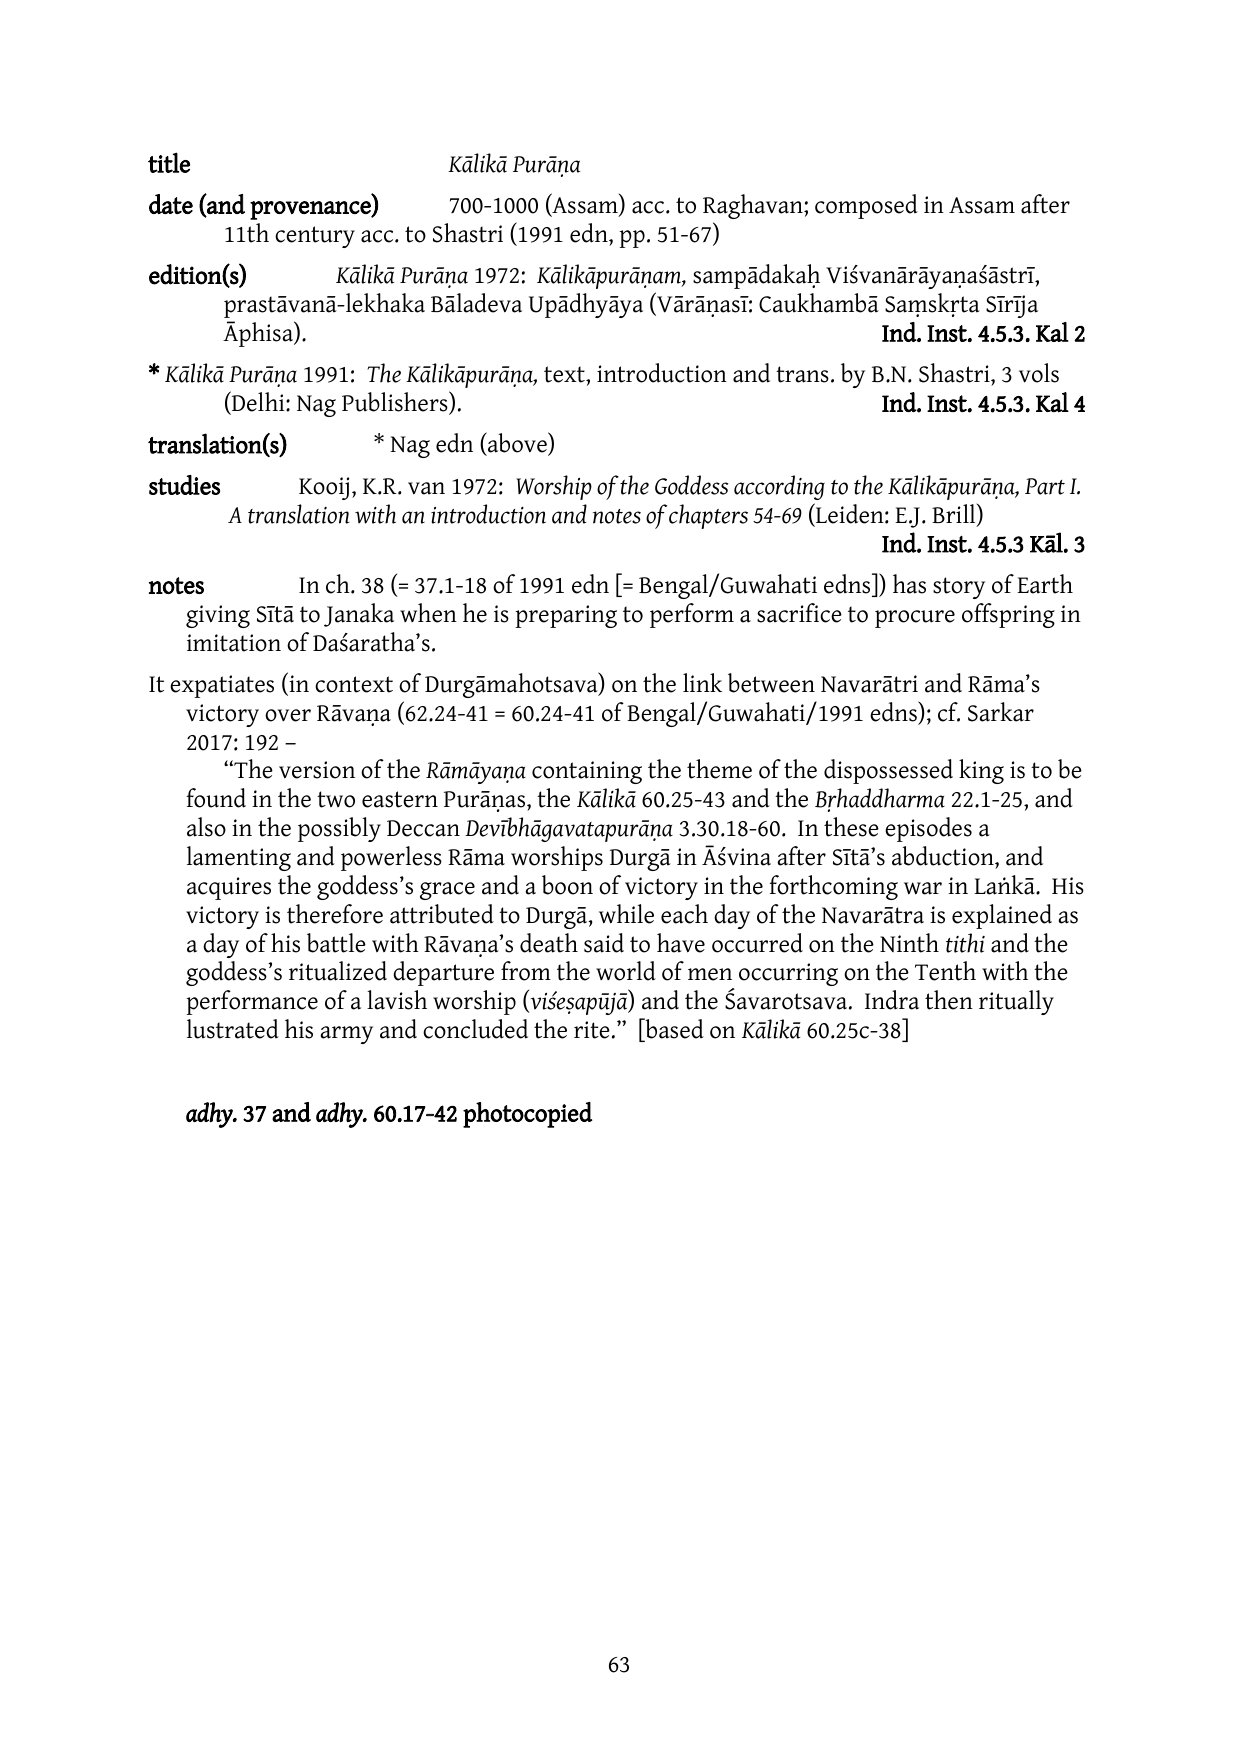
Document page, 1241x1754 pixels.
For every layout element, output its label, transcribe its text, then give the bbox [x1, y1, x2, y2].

text adhy. 37 and adhy. 60.17-42 photocopied [148, 1099, 1089, 1128]
text It expatiates (in context of Durgāmahotsava) on the link between Navarātri and Rāma’s victory over Rāvaṇa (62.24-41 = 60.24-41 of Bengal/Guwahati/1991 edns); cf. Sarkar 2017: 192 – “The version of the Rāmāyaṇa containing the theme of the dispossessed king is to be found in the two eastern Purāṇas, the Kālikā 60.25-43 and the Bṛhaddharma 22.1-25, and also in the possibly Deccan Devībhāgavatapurāṇa 3.30.18-60. In these episodes a lamenting and powerless Rāma worships Durgā in Āśvina after Sītā’s abduction, and acquires the goddess’s grace and a boon of victory in the forthcoming war in Laṅkā. His victory is therefore attributed to Durgā, while each day of the Navarātra is explained as a day of his battle with Rāvaṇa’s death said to have occurred on the Ninth tithi and the goddess’s ritualized departure from the world of men occurring on the Tenth with the performance of a lavish worship (viśeṣapūjā) and the Śavarotsava. Indra then ritually lustrated his army and concluded the rite.” [based on Kālikā 60.25c-38] [148, 670, 1089, 1045]
text edition(s) Kālikā Purāṇa 1972: Kālikāpurāṇam, sampādakaḥ Viśvanārāyaṇaśāstrī, prastāvanā-lekhaka Bāladeva Upādhyāya (Vārāṇasī: Caukhambā Saṃskṛta Sīrīja Āphisa). Ind. Inst. 4.5.3. Kal 2 [148, 262, 1089, 348]
text translation(s) * Nag edn (above) [148, 431, 1089, 460]
text title Kālikā Purāṇa [148, 150, 1089, 179]
text date (and provenance) 700-1000 (Assam) acc. to Raghavan; composed in Assam after 11th century acc. to Shastri (1991 edn, pp. 51-67) [148, 191, 1089, 249]
text * Kālikā Purāṇa 1991: The Kālikāpurāṇa, text, introduction and trans. by B.N. Shastri, 3 vols (Delhi: Nag Publishers). Ind. Inst. 4.5.3. Kal 4 [148, 361, 1089, 418]
text studies Kooij, K.R. van 1972: Worship of the Goddess according to the Kālikāpurāṇa, Part I. A translation with an introduction and notes of chapters 54-69 (Leiden: E.J. Brill) Ind. Inst. 4.5.3 Kāl. 3 [148, 472, 1089, 559]
text notes In ch. 38 (= 37.1-18 of 1991 edn [= Bengal/Guwahati edns]) has story of Earth giving Sītā to Janaka when he is preparing to perform a sacrifice to procure offspring in imitation of Daśaratha’s. [148, 571, 1089, 658]
